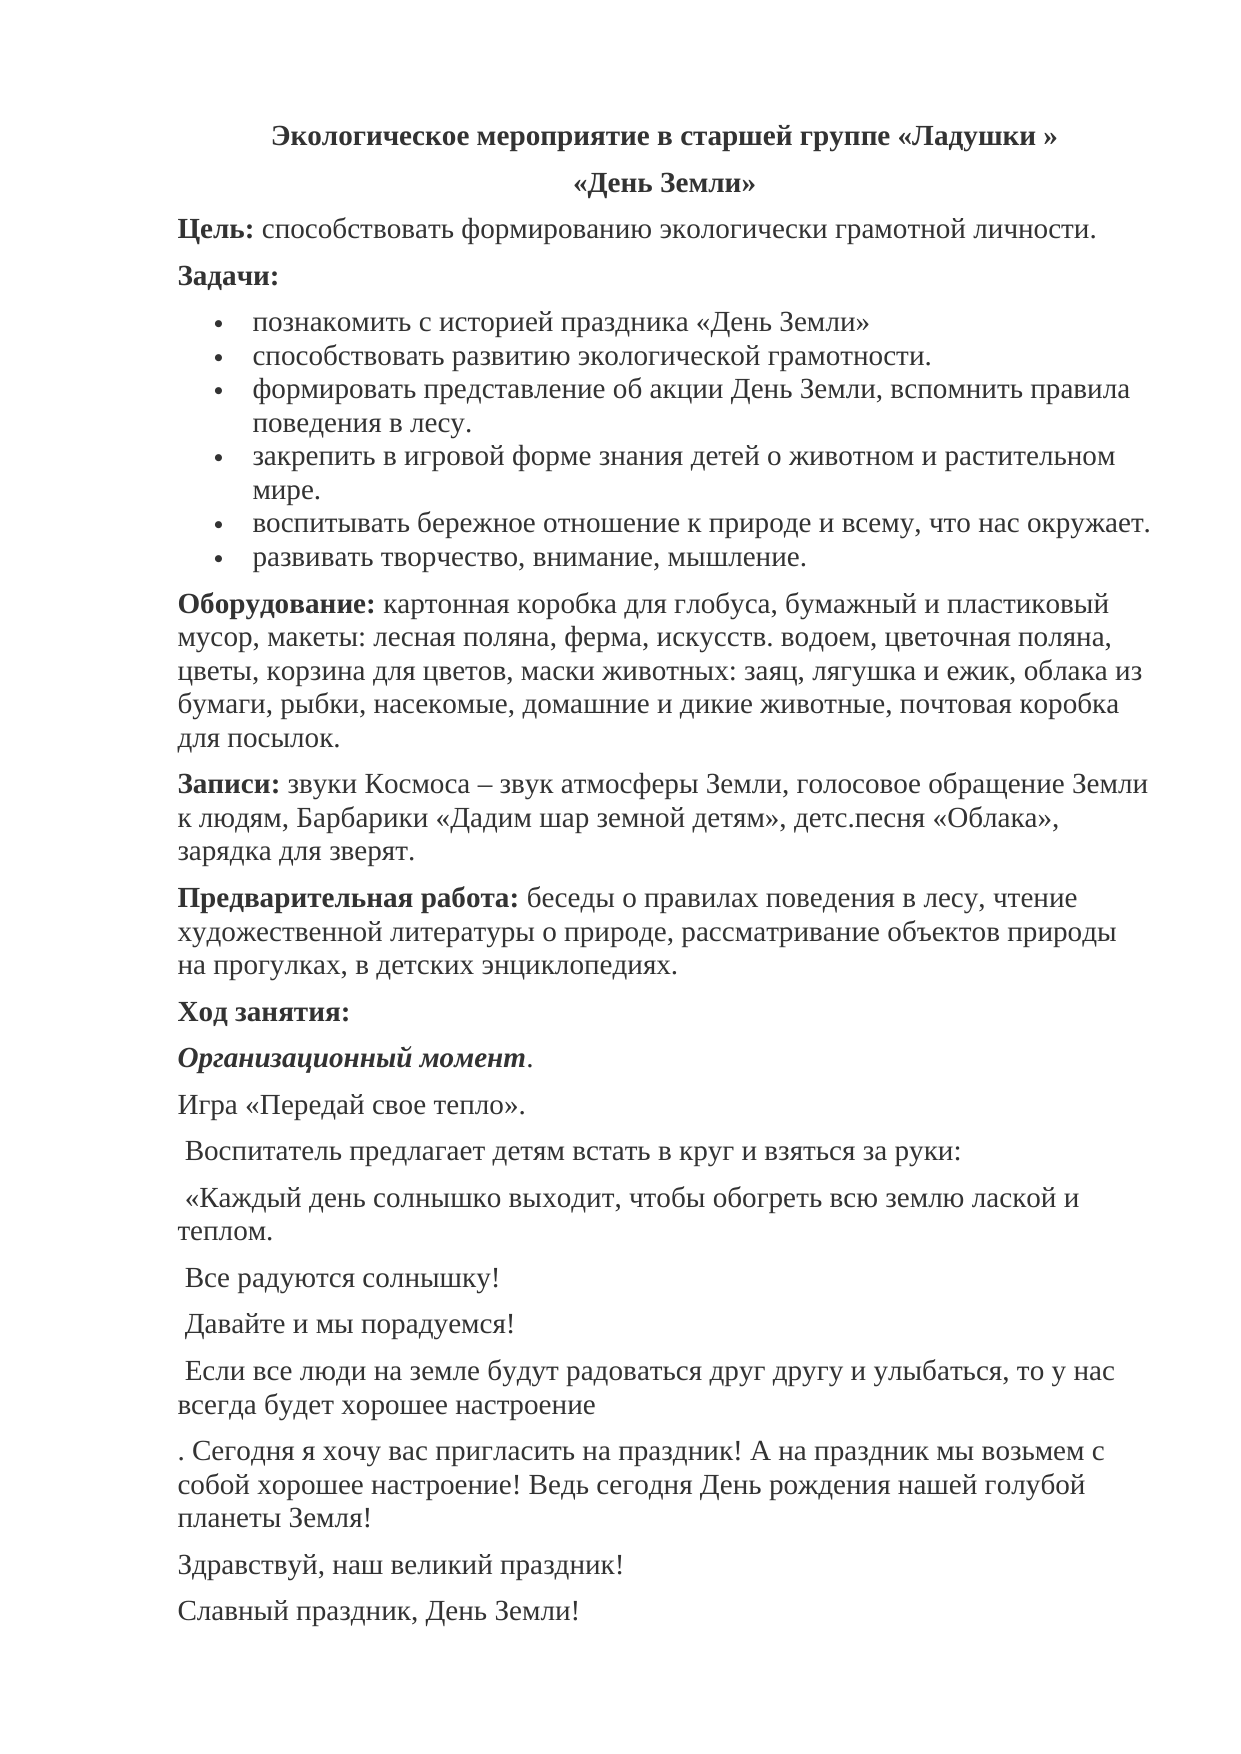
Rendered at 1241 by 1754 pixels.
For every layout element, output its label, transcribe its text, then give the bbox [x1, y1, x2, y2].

text . Сегодня я хочу вас пригласить на праздник! А на праздник мы возьмем с собой хорошее настроение! Ведь сегодня День рождения нашей голубой планеты Земля! [177, 1433, 1152, 1534]
text Воспитатель предлагает детям встать в круг и взяться за руки: [177, 1133, 1152, 1167]
text Давайте и мы порадуемся! [177, 1307, 1152, 1340]
text Игра «Передай свое тепло». [177, 1087, 1152, 1120]
text Оборудование: картонная коробка для глобуса, бумажный и пластиковый мусор, макеты: лесная поляна, ферма, искусств. водоем, цветочная поляна, цветы, корзина для цветов, маски животных: заяц, лягушка и ежик, облака из бумаги, рыбки, насекомые, домашние и дикие животные, почтовая коробка для посылок. [177, 586, 1152, 753]
text «Каждый день солнышко выходит, чтобы обогреть всю землю лаской и теплом. [177, 1180, 1152, 1247]
text Здравствуй, наш великий праздник! [177, 1547, 1152, 1581]
text Предварительная работа: беседы о правилах поведения в лесу, чтение художественной литературы о природе, рассматривание объектов природы на прогулках, в детских энциклопедиях. [177, 880, 1152, 981]
list воспитывать бережное отношение к природе и всему, что нас окружает. [215, 506, 1152, 539]
text Все радуются солнышку! [177, 1260, 1152, 1294]
text Экологическое мероприятие в старшей группе «Ладушки » [177, 118, 1152, 152]
text Записи: звуки Космоса – звук атмосферы Земли, голосовое обращение Земли к людям, Барбарики «Дадим шар земной детям», детс.песня «Облака», зарядка для зверят. [177, 766, 1152, 867]
text Цель: способствовать формированию экологически грамотной личности. [177, 211, 1152, 245]
list способствовать развитию экологической грамотности. [215, 338, 1152, 371]
list формировать представление об акции День Земли, вспомнить правила поведения в лесу. [215, 371, 1152, 438]
list развивать творчество, внимание, мышление. [215, 539, 1152, 573]
text Задачи: [177, 258, 1152, 291]
list закрепить в игровой форме знания детей о животном и растительном мире. [215, 438, 1152, 506]
text Ход занятия: [177, 994, 1152, 1027]
text Славный праздник, День Земли! [177, 1593, 1152, 1627]
text Организационный момент. [177, 1040, 1152, 1074]
text Если все люди на земле будут радоваться друг другу и улыбаться, то у нас всегда будет хорошее настроение [177, 1353, 1152, 1420]
text «День Земли» [177, 165, 1152, 198]
list познакомить с историей праздника «День Земли» [215, 304, 1152, 338]
